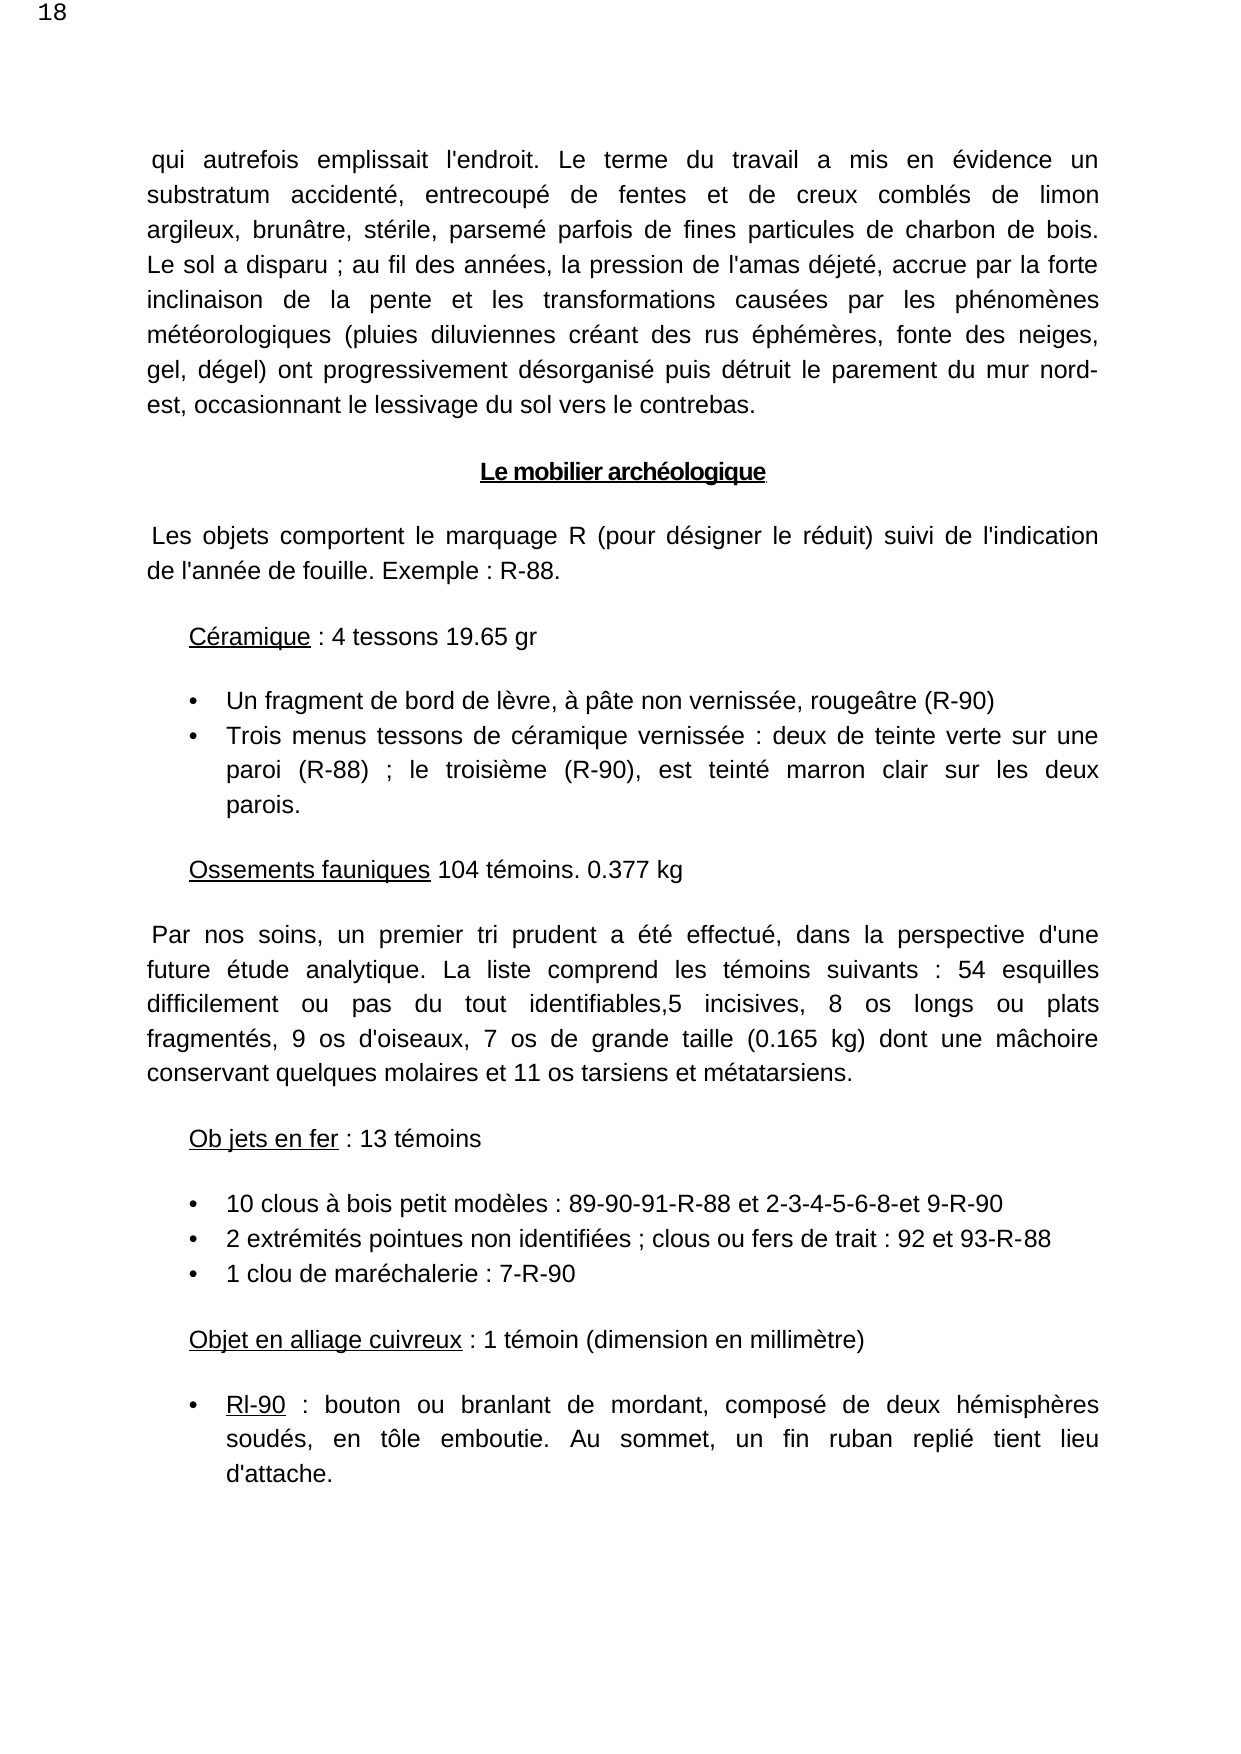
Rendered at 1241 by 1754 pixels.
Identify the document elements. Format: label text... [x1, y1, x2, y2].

text Céramique : 4 tessons 19.65 gr [188, 625, 1101, 650]
text Les objets comportent le marquage R (pour désigner le réduit) suivi de l'indication de l'année de fouille. Exemple : R-88. [147, 517, 1101, 586]
list Rl-90 : bouton ou branlant de mordant, composé de deux hémisphères soudés, en tôle emboutie. Au sommet, un fin ruban replié tient lieu d'attache. [188, 1386, 1101, 1489]
text Ossements fauniques 104 témoins. 0.377 kg [188, 859, 1101, 884]
text qui autrefois emplissait l'endroit. Le terme du travail a mis en évidence un substratum accidenté, entrecoupé de fentes et de creux comblés de limon argileux, brunâtre, stérile, parsemé parfois de fines particules de charbon de bois. Le sol a disparu ; au fil des années, la pression de l'amas déjeté, accrue par la forte inclinaison de la pente et les transformations causées par les phénomènes météorologiques (pluies diluviennes créant des rus éphémères, fonte des neiges, gel, dégel) ont progressivement désorganisé puis détruit le parement du mur nord- est, occasionnant le lessivage du sol vers le contrebas. [147, 141, 1101, 421]
list Un fragment de bord de lèvre, à pâte non vernissée, rougeâtre (R-90) [188, 682, 1101, 717]
list 2 extrémités pointues non identifiées ; clous ou fers de trait : 92 et 93-R-88 [188, 1219, 1101, 1254]
list 1 clou de maréchalerie : 7-R-90 [188, 1254, 1101, 1289]
text Par nos soins, un premier tri prudent a été effectué, dans la perspective d'une future étude analytique. La liste comprend les témoins suivants : 54 esquilles difficilement ou pas du tout identifiables,5 incisives, 8 os longs ou plats fragmentés, 9 os d'oiseaux, 7 os de grande taille (0.165 kg) dont une mâchoire conservant quelques molaires et 11 os tarsiens et métatarsiens. [147, 916, 1101, 1088]
list 10 clous à bois petit modèles : 89-90-91-R-88 et 2-3-4-5-6-8-et 9-R-90 [188, 1184, 1101, 1219]
list Trois menus tessons de céramique vernissée : deux de teinte verte sur une paroi (R-88) ; le troisième (R-90), est teinté marron clair sur les deux parois. [188, 717, 1101, 820]
text Ob jets en fer : 13 témoins [188, 1127, 1101, 1152]
text Le mobilier archéologique [147, 460, 1101, 485]
text Objet en alliage cuivreux : 1 témoin (dimension en millimètre) [188, 1328, 1101, 1353]
